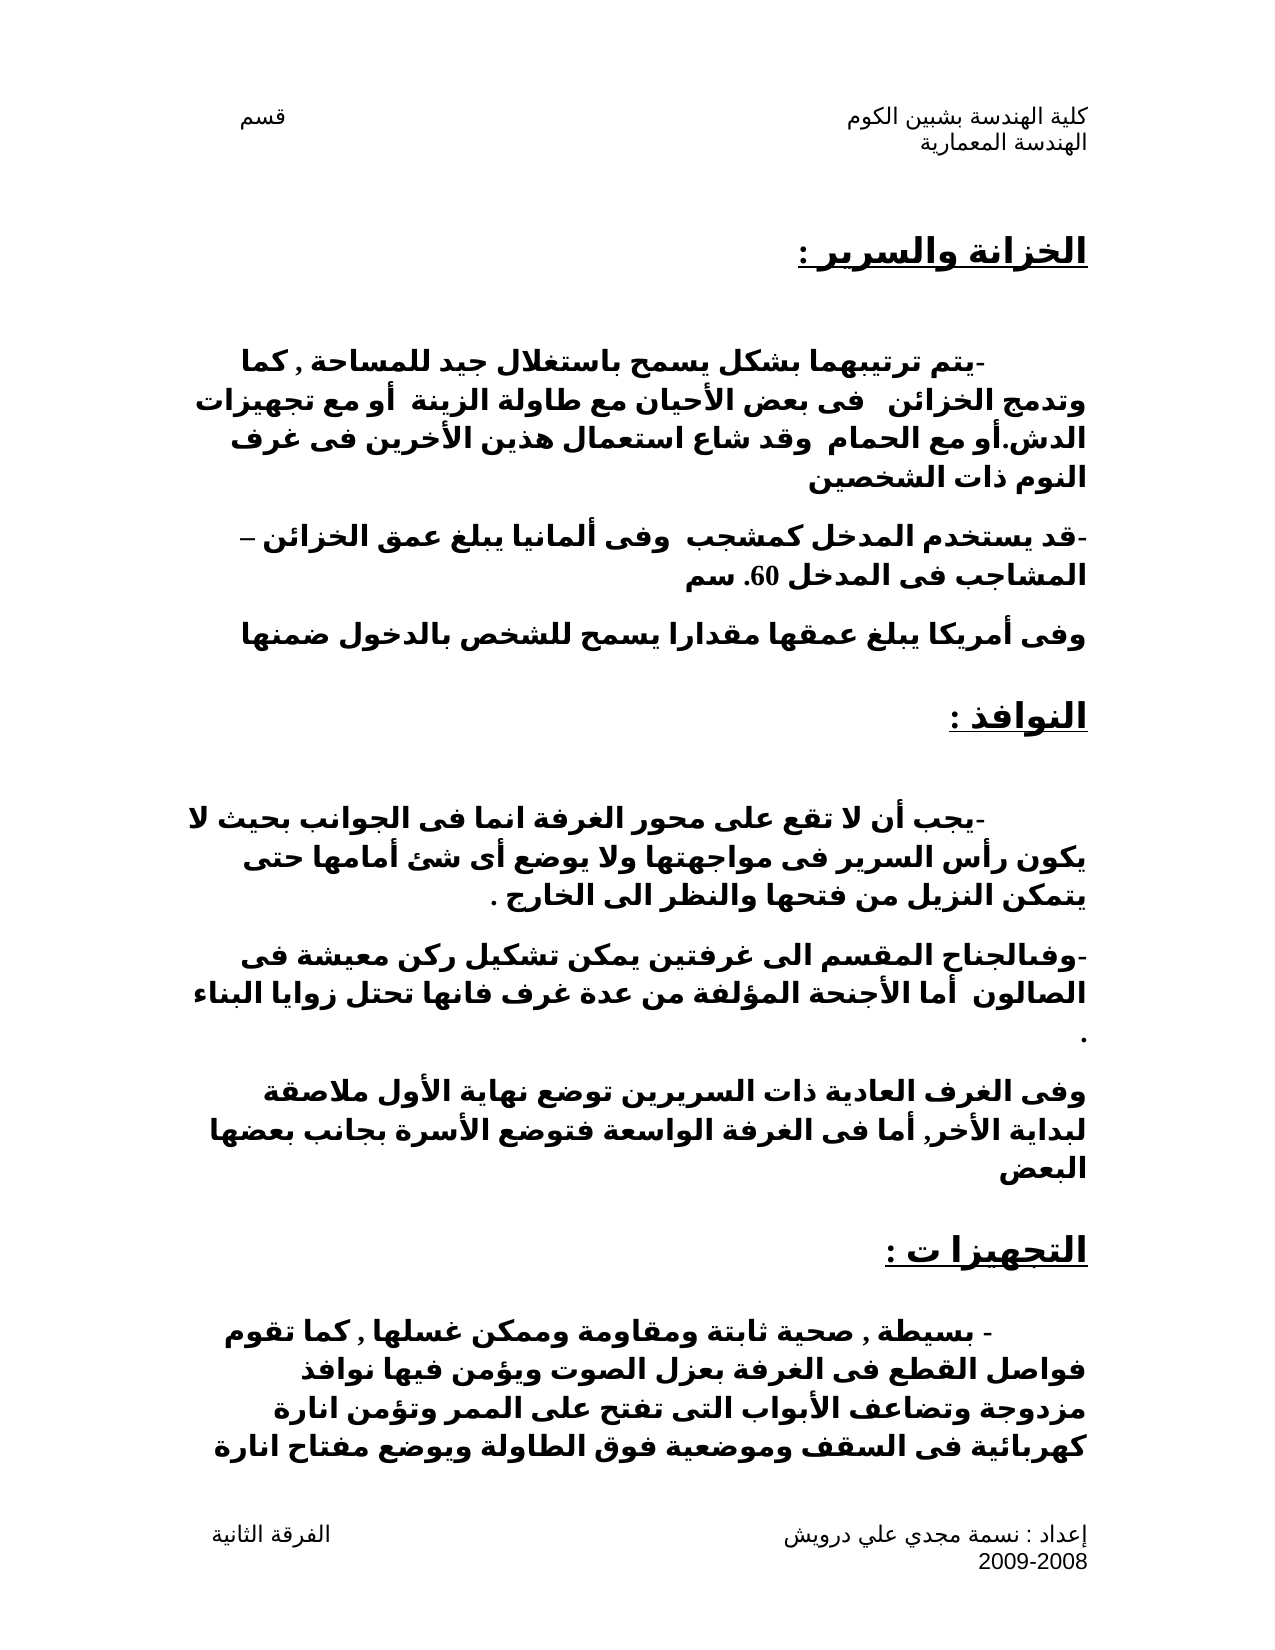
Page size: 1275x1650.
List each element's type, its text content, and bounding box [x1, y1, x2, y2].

text وفى أمريكا يبلغ عمقها مقدارا يسمح للشخص بالدخول ضمنها النوافذ : [187, 502, 1087, 621]
text -يجب أن لا تقع على محور الغرفة انما فى الجوانب بحيث لا يكون رأس السرير فى مواجهتها ولا يوضع أى شئ أمامها حتى يتمكن النزيل من فتحها والنظر الى الخارج . [187, 648, 1087, 797]
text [187, 960, 1087, 1426]
text -قد يستخدم المدخل كمشجب وفى ألمانيا يبلغ عمق الخزائن – المشاجب فى المدخل 60. سم [187, 404, 1087, 477]
text -يتم ترتيبهما بشكل يسمح باستغلال جيد للمساحة , كما وتدمج الخزائن فى بعض الأحيان مع طاولة الزينة أو مع تجهيزات الدش.أو مع الحمام وقد شاع استعمال هذين الأخرين فى غرف النوم ذات الشخصين [187, 184, 1087, 379]
text -وفىالجناح المقسم الى غرفتين يمكن تشكيل ركن معيشة فى الصالون أما الأجنحة المؤلفة من عدة غرف فانها تحتل زوايا البناء . [187, 823, 1087, 934]
